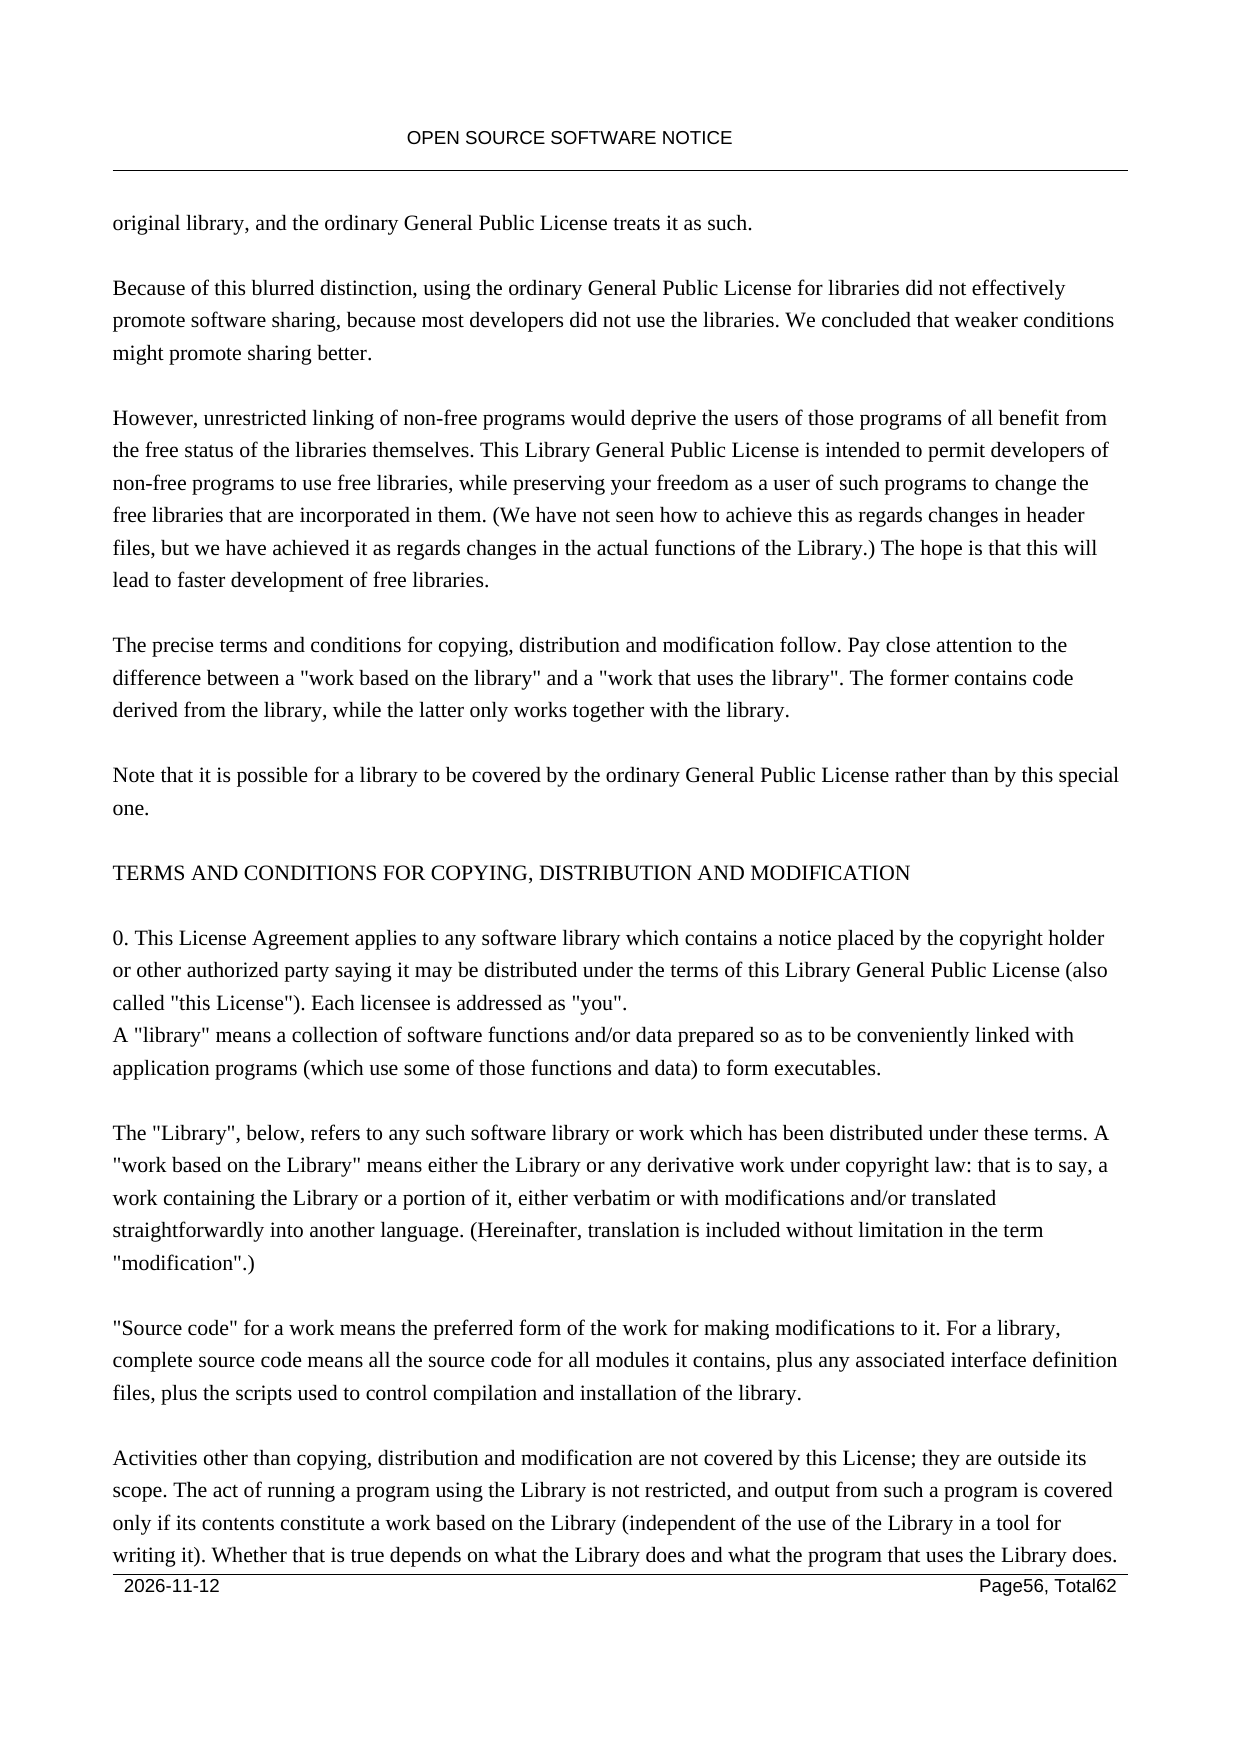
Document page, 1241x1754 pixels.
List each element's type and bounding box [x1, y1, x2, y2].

text [112, 206, 1128, 1571]
